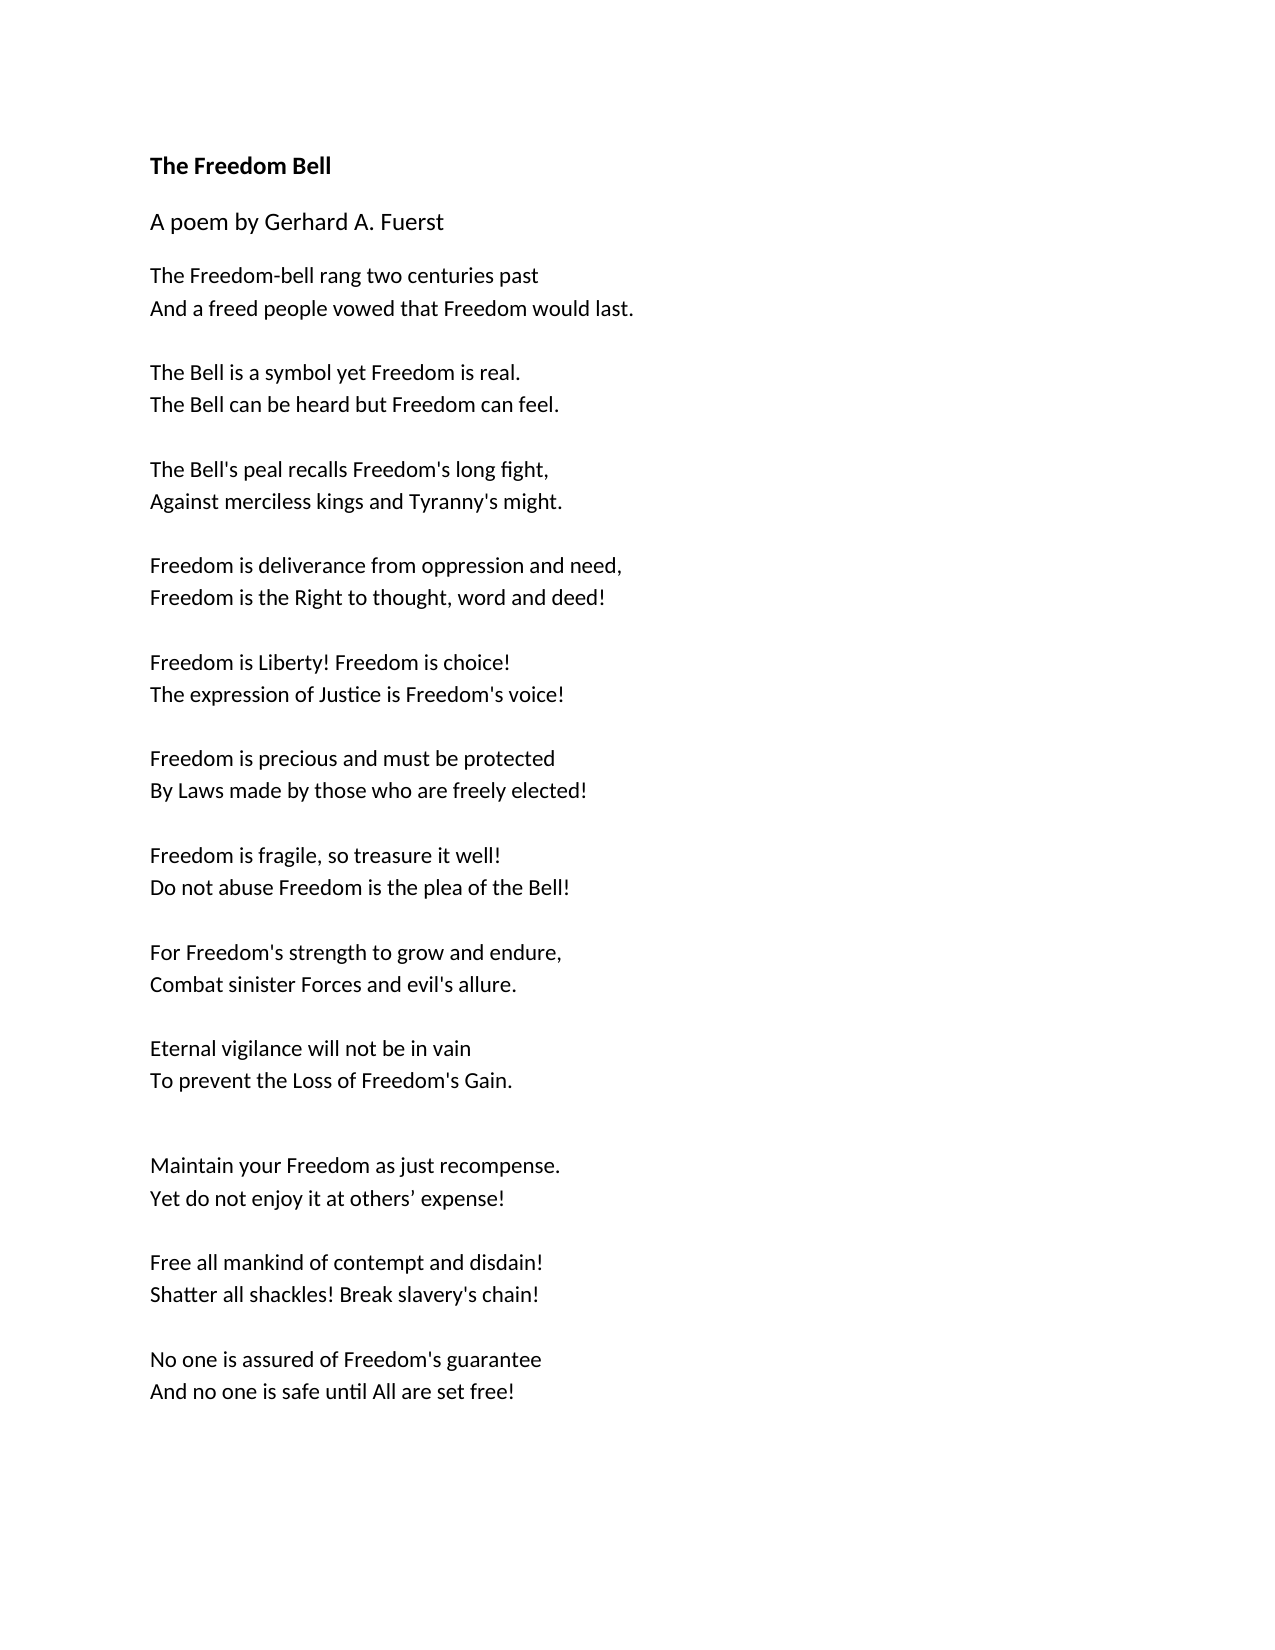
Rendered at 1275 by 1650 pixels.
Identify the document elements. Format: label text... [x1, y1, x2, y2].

text Do not abuse Freedom is the plea of the Bell! [150, 873, 1125, 901]
text Shatter all shackles! Break slavery's chain! [150, 1280, 1125, 1308]
text For Freedom's strength to grow and endure, [150, 938, 1125, 966]
text Combat sinister Forces and evil's allure. [150, 970, 1125, 998]
text Eternal vigilance will not be in vain [150, 1034, 1125, 1062]
text A poem by Gerhard A. Fuerst [150, 206, 1125, 236]
text The Bell is a symbol yet Freedom is real. [150, 358, 1125, 386]
text Freedom is the Right to thought, word and deed! [150, 583, 1125, 612]
text Free all mankind of contempt and disdain! [150, 1248, 1125, 1276]
text The Freedom-bell rang two centuries past [150, 262, 1125, 290]
text By Laws made by those who are freely elected! [150, 777, 1125, 805]
text Freedom is deliverance from oppression and need, [150, 551, 1125, 579]
text Against merciless kings and Tyranny's might. [150, 487, 1125, 515]
text And no one is safe until All are set free! [150, 1377, 1125, 1405]
text Freedom is precious and must be protected [150, 744, 1125, 772]
text The expression of Justice is Freedom's voice! [150, 680, 1125, 708]
text No one is assured of Freedom's guarantee [150, 1345, 1125, 1373]
text The Freedom Bell [150, 150, 1125, 181]
text Maintain your Freedom as just recompense. [150, 1152, 1125, 1179]
text The Bell's peal recalls Freedom's long fight, [150, 455, 1125, 483]
text To prevent the Loss of Freedom's Gain. [150, 1066, 1125, 1094]
text Yet do not enjoy it at others’ expense! [150, 1184, 1125, 1212]
text Freedom is Liberty! Freedom is choice! [150, 648, 1125, 676]
text The Bell can be heard but Freedom can feel. [150, 390, 1125, 418]
text Freedom is fragile, so treasure it well! [150, 841, 1125, 869]
text And a freed people vowed that Freedom would last. [150, 294, 1125, 322]
